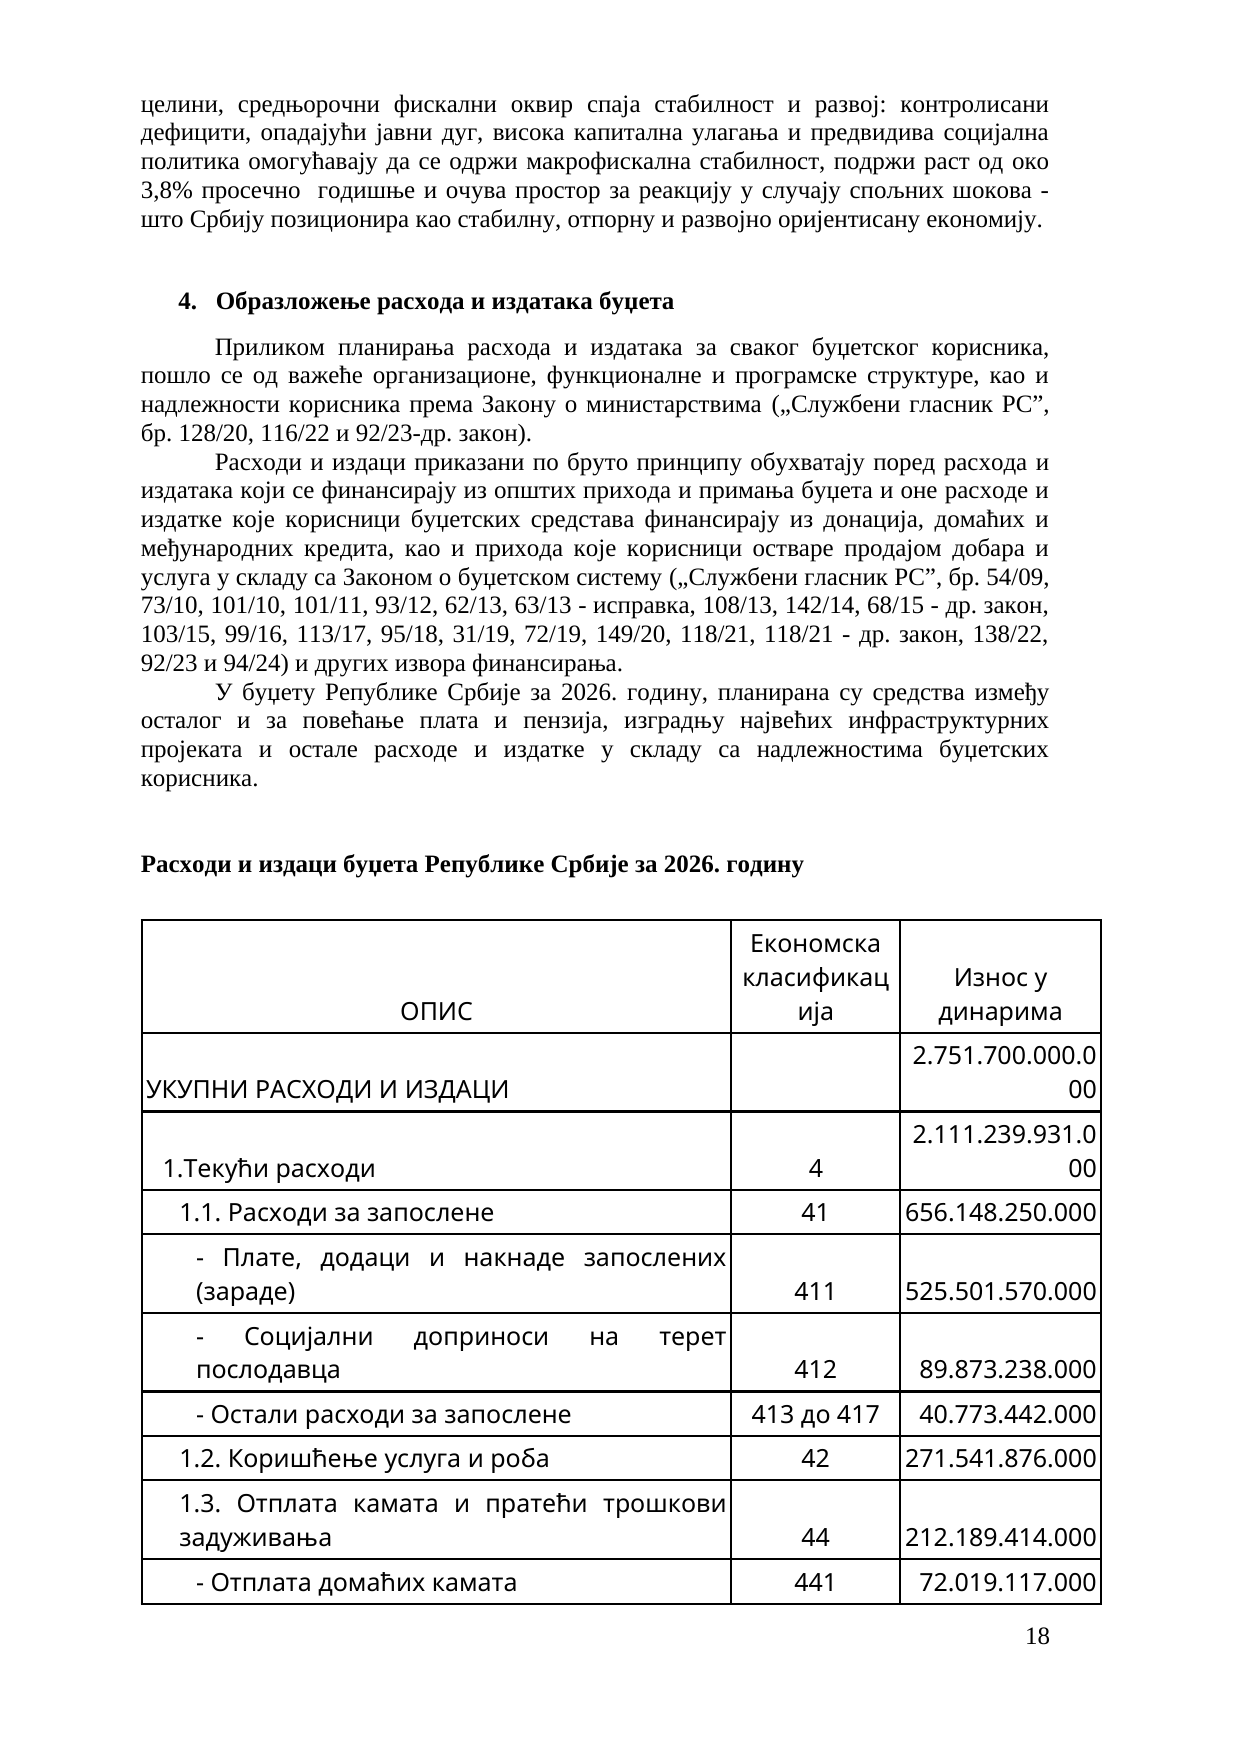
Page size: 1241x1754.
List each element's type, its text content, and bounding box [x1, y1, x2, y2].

table_cell - Плате, додаци и накнаде запослених (зараде) [143, 1235, 730, 1312]
text У буџету Републике Србије за 2026. годину, планирана су средства између осталог и за повећање плата и пензија, изградњу највећих инфраструктурних пројеката и остале расходе и издатке у складу са надлежностима буџетских корисника. [141, 677, 1050, 792]
table_cell 1.3. Отплата камата и пратећи трошкови задуживања [143, 1481, 730, 1558]
list Образложење расхода и издатака буџета [178, 286, 1050, 315]
table_cell 212.189.414.000 [901, 1481, 1100, 1558]
table_cell [732, 1034, 899, 1110]
table_cell 525.501.570.000 [901, 1235, 1100, 1312]
table_cell 1.2. Коришћење услуга и роба [143, 1437, 730, 1479]
table_header ОПИС [143, 921, 730, 1032]
table_cell 89.873.238.000 [901, 1314, 1100, 1390]
table_cell 271.541.876.000 [901, 1437, 1100, 1479]
text Расходи и издаци буџета Републике Србије за 2026. годину [141, 849, 1050, 878]
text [141, 89, 1050, 232]
table_cell 2.111.239.931.000 [901, 1113, 1100, 1189]
table_cell - Социјални доприноси на терет послодавца [143, 1314, 730, 1390]
table_cell 41 [732, 1191, 899, 1233]
table_cell - Остали расходи за запослене [143, 1393, 730, 1435]
table_cell 1.Текући расходи [143, 1113, 730, 1189]
table_cell - Отплата домаћих камата [143, 1560, 730, 1602]
table_cell 44 [732, 1481, 899, 1558]
text Приликом планирања расхода и издатака за сваког буџетског корисника, пошло се од важеће организационе, функционалне и програмске структуре, као и надлежности корисника према Закону о министарствима („Службени гласник РС”, бр. 128/20, 116/22 и 92/23-др. закон). [141, 332, 1050, 447]
table_cell 412 [732, 1314, 899, 1390]
table_cell 2.751.700.000.000 [901, 1034, 1100, 1110]
table_header Eкономскa класификацијa [732, 921, 899, 1032]
text Расходи и издаци приказани по бруто принципу обухватају поред расхода и издатака који се финансирају из општих прихода и примања буџета и оне расходе и издатке које корисници буџетских средстава финансирају из донација, домаћих и међународних кредита, као и прихода које корисници остваре продајом добара и услуга у складу са Законом о буџетском систему („Службени гласник РС”, бр. 54/09, 73/10, 101/10, 101/11, 93/12, 62/13, 63/13 - исправка, 108/13, 142/14, 68/15 - др. закон, 103/15, 99/16, 113/17, 95/18, 31/19, 72/19, 149/20, 118/21, 118/21 - др. закон, 138/22, 92/23 и 94/24) и других извора финансирања. [141, 447, 1050, 677]
table_cell 411 [732, 1235, 899, 1312]
table_cell 4 [732, 1113, 899, 1189]
table_header Износ у динарима [901, 921, 1100, 1032]
table_cell 441 [732, 1560, 899, 1602]
table_cell УКУПНИ РАСХОДИ И ИЗДАЦИ [143, 1034, 730, 1110]
table_cell 72.019.117.000 [901, 1560, 1100, 1602]
table_cell 413 до 417 [732, 1393, 899, 1435]
table_cell 42 [732, 1437, 899, 1479]
table_cell 656.148.250.000 [901, 1191, 1100, 1233]
table_cell 1.1. Расходи за запослене [143, 1191, 730, 1233]
table_cell 40.773.442.000 [901, 1393, 1100, 1435]
